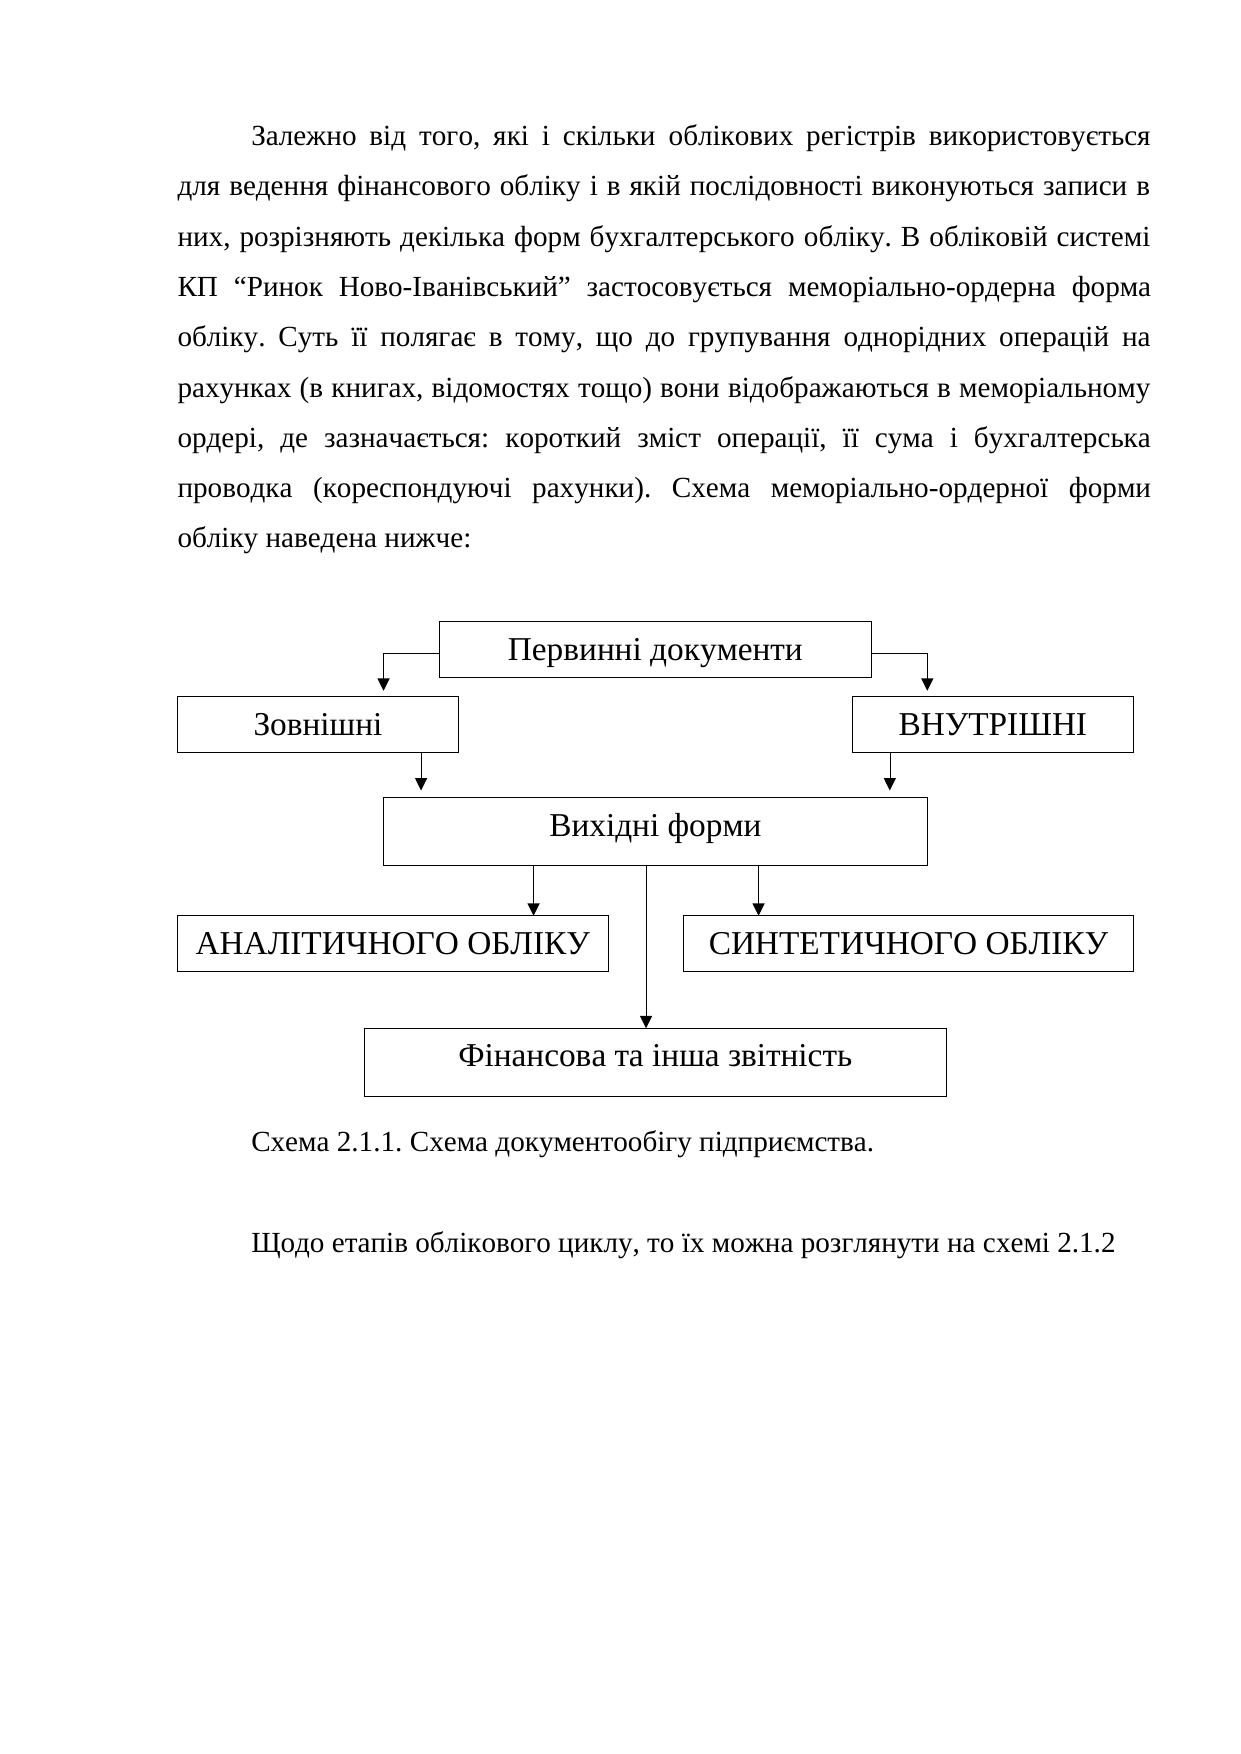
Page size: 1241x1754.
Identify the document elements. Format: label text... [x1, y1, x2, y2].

text Схема 2.1.1. Схема документообігу підприємства. [177, 1124, 1152, 1158]
text Залежно від того, які і скільки облікових регістрів використовується для ведення фінансового обліку і в якій послідовності виконуються записи в них, розрізняють декілька форм бухгалтерського обліку. В обліковій системі КП “Ринок Ново-Іванівський” застосовується меморіально-ордерна форма обліку. Суть її полягає в тому, що до групування однорідних операцій на рахунках (в книгах, відомостях тощо) вони відображаються в меморіальному ордері, де зазначається: короткий зміст операції, її сума і бухгалтерська проводка (кореспондуючі рахунки). Схема меморіально-ордерної форми обліку наведена нижче: [177, 118, 1152, 554]
text Щодо етапів облікового циклу, то їх можна розглянути на схемі 2.1.2 [177, 1225, 1152, 1258]
